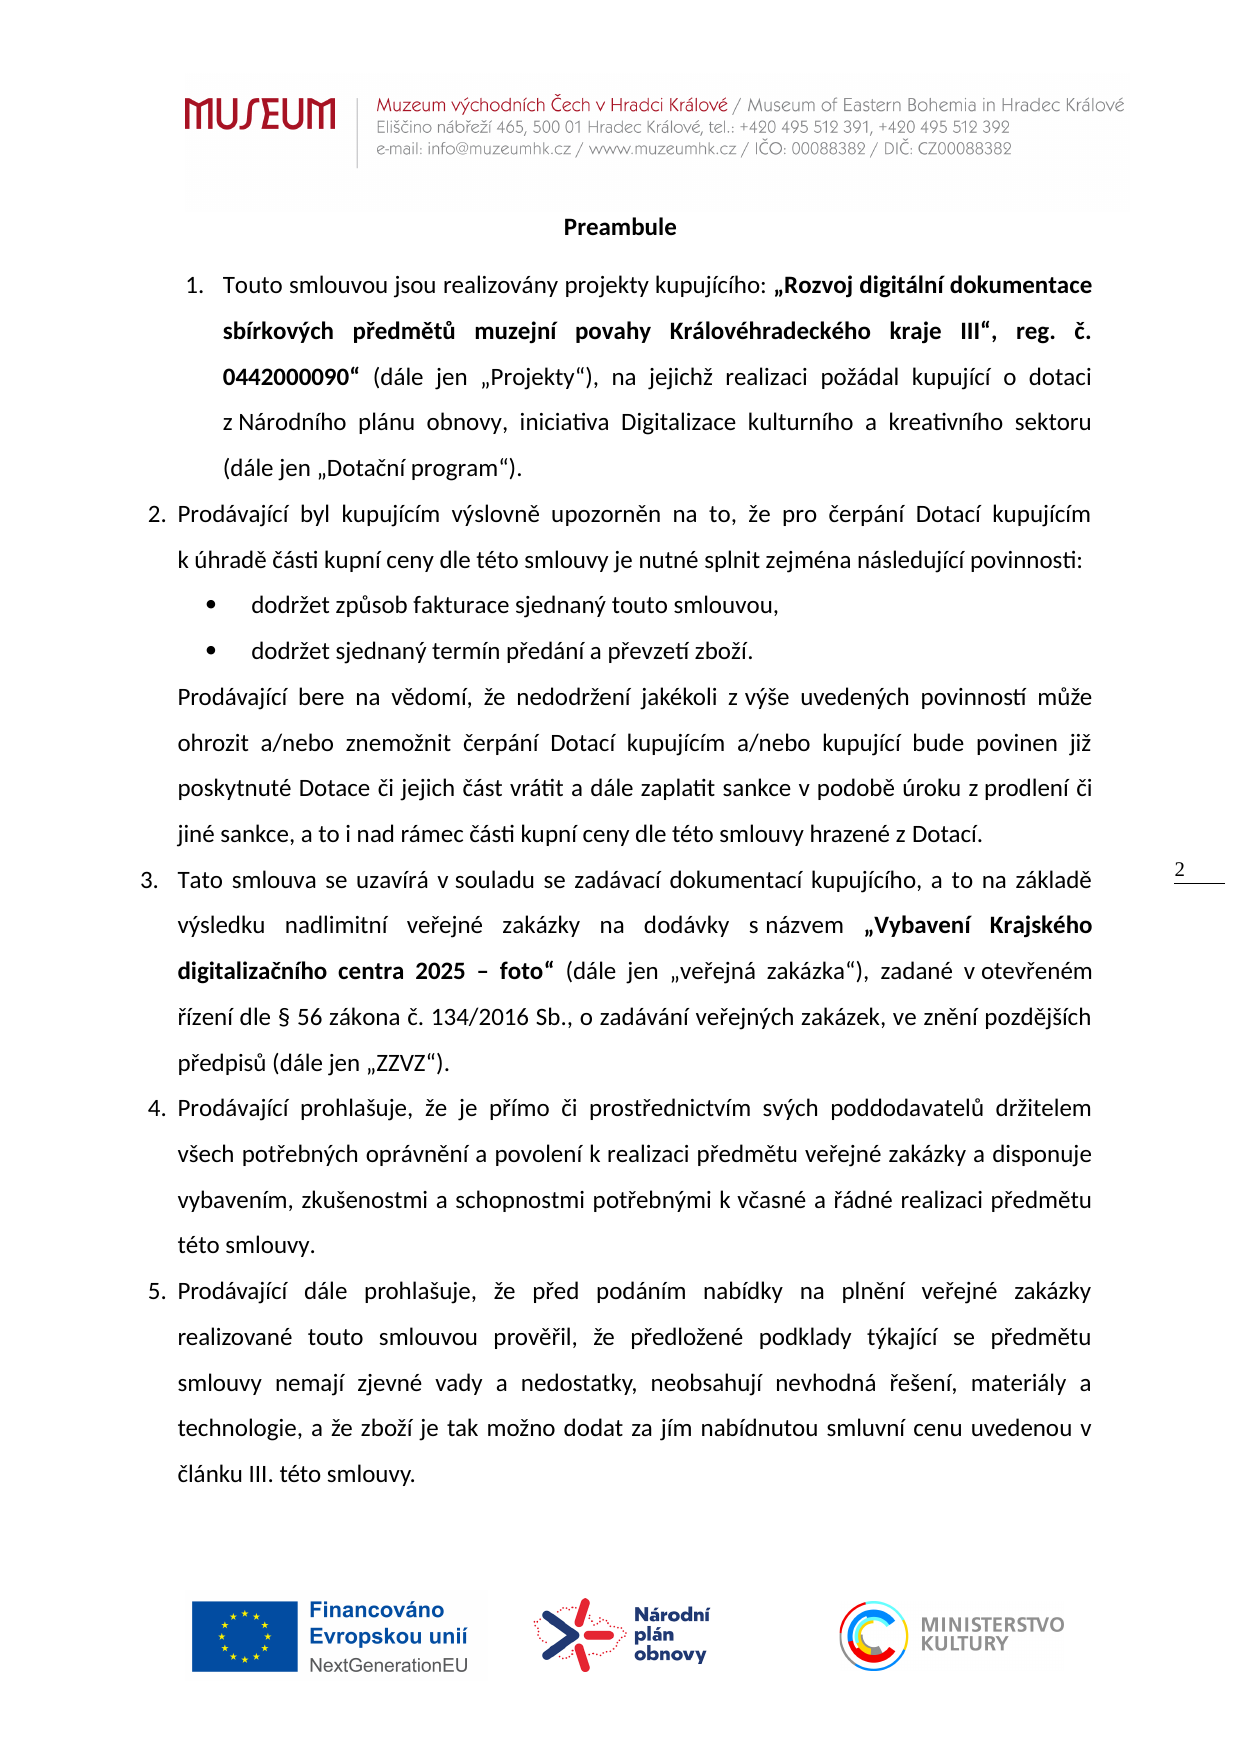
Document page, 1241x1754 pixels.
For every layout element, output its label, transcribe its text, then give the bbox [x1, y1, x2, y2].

list dodržet sjednaný termín předání a převzetí zboží. [207, 635, 1093, 666]
list Prodávající bere na vědomí, že nedodržení jakékoli z výše uvedených povinností může ohrozit a/nebo znemožnit čerpání Dotací kupujícím a/nebo kupující bude povinen již poskytnuté Dotace či jejich část vrátit a dále zaplatit sankce v podobě úroku z prodlení či jiné sankce, a to i nad rámec části kupní ceny dle této smlouvy hrazené z Dotací. [177, 681, 1093, 849]
list Touto smlouvou jsou realizovány projekty kupujícího: „Rozvoj digitální dokumentace sbírkových předmětů muzejní povahy Královéhradeckého kraje III“, reg. č. 0442000090“ (dále jen „Projekty“), na jejichž realizaci požádal kupující o dotaci z Národního plánu obnovy, iniciativa Digitalizace kulturního a kreativního sektoru (dále jen „Dotační program“). [185, 269, 1093, 483]
picture [184, 73, 1130, 212]
text Preambule [148, 211, 1093, 242]
list Prodávající prohlašuje, že je přímo či prostřednictvím svých poddodavatelů držitelem všech potřebných oprávnění a povolení k realizaci předmětu veřejné zakázky a disponuje vybavením, zkušenostmi a schopnostmi potřebnými k včasné a řádné realizaci předmětu této smlouvy. [148, 1092, 1093, 1260]
picture [533, 1598, 711, 1672]
list Prodávající byl kupujícím výslovně upozorněn na to, že pro čerpání Dotací kupujícím k úhradě části kupní ceny dle této smlouvy je nutné splnit zejména následující povinnosti: [148, 498, 1093, 574]
picture [184, 1590, 488, 1681]
list dodržet způsob fakturace sjednaný touto smlouvou, [207, 589, 1093, 620]
list Prodávající dále prohlašuje, že před podáním nabídky na plnění veřejné zakázky realizované touto smlouvou prověřil, že předložené podklady týkající se předmětu smlouvy nemají zjevné vady a nedostatky, neobsahují nevhodná řešení, materiály a technologie, a že zboží je tak možno dodat za jím nabídnutou smluvní cenu uvedenou v článku III. této smlouvy. [148, 1275, 1093, 1489]
picture [839, 1601, 1064, 1671]
list Tato smlouva se uzavírá v souladu se zadávací dokumentací kupujícího, a to na základě výsledku nadlimitní veřejné zakázky na dodávky s názvem „Vybavení Krajského digitalizačního centra 2025 – foto“ (dále jen „veřejná zakázka“), zadané v otevřeném řízení dle § 56 zákona č. 134/2016 Sb., o zadávání veřejných zakázek, ve znění pozdějších předpisů (dále jen „ZZVZ“). [140, 864, 1093, 1077]
